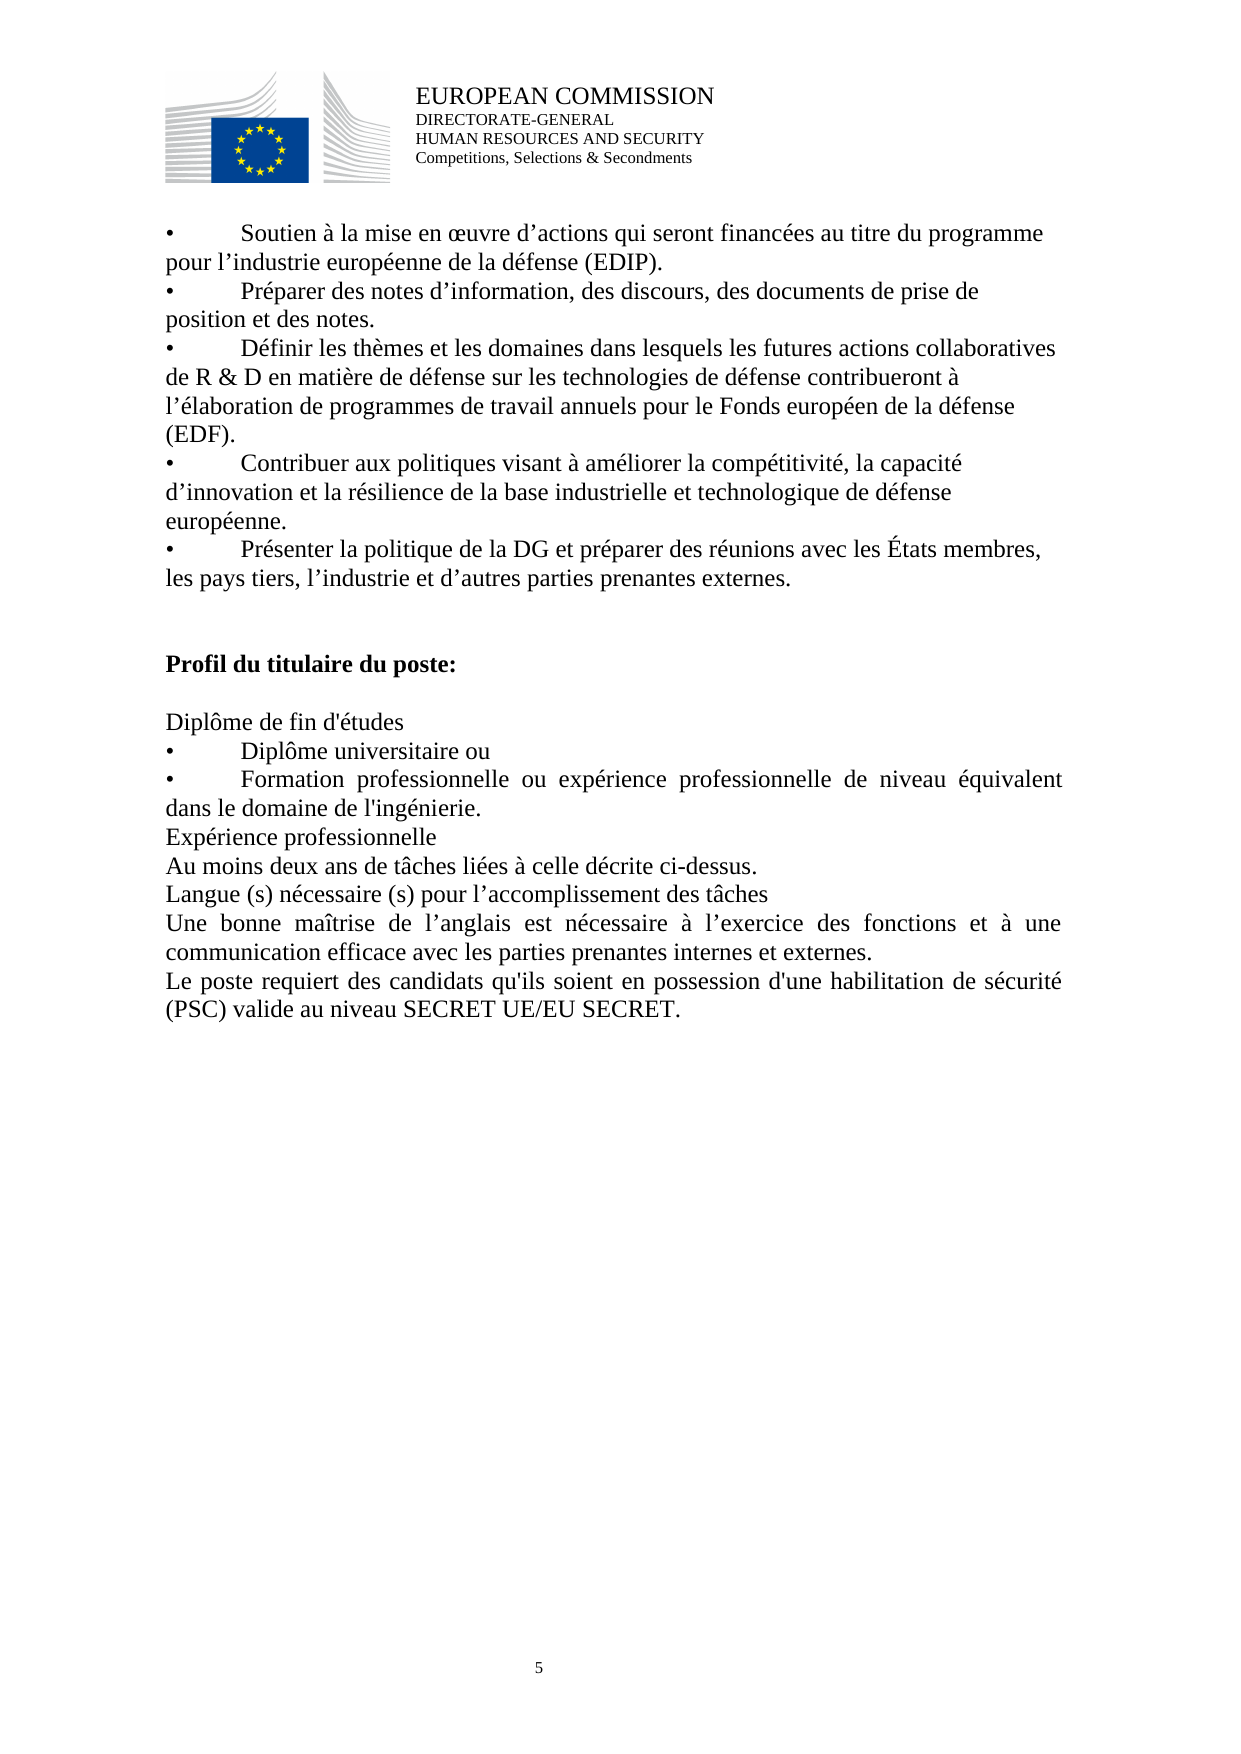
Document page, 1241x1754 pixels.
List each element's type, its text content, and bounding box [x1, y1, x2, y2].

text Au moins deux ans de tâches liées à celle décrite ci-dessus. [165, 851, 1063, 879]
text Le poste requiert des candidats qu'ils soient en possession d'une habilitation de sécurité (PSC) valide au niveau SECRET UE/EU SECRET. [165, 966, 1063, 1023]
picture [165, 71, 391, 183]
text • Formation professionnelle ou expérience professionnelle de niveau équivalent dans le domaine de l'ingénierie. [165, 764, 1063, 822]
text Profil du titulaire du poste: [165, 649, 1063, 678]
text Expérience professionnelle [165, 822, 1063, 851]
text Diplôme de fin d'études [165, 707, 1063, 736]
text • Présenter la politique de la DG et préparer des réunions avec les États membres, les pays tiers, l’industrie et d’autres parties prenantes externes. [165, 534, 1063, 592]
text • Préparer des notes d’information, des discours, des documents de prise de position et des notes. [165, 276, 1063, 333]
text Langue (s) nécessaire (s) pour l’accomplissement des tâches [165, 879, 1063, 908]
text • Définir les thèmes et les domaines dans lesquels les futures actions collaboratives de R & D en matière de défense sur les technologies de défense contribueront à l’élaboration de programmes de travail annuels pour le Fonds européen de la défense (EDF). [165, 333, 1063, 448]
text • Diplôme universitaire ou [165, 736, 1063, 764]
text Une bonne maîtrise de l’anglais est nécessaire à l’exercice des fonctions et à une communication efficace avec les parties prenantes internes et externes. [165, 908, 1063, 966]
text • Soutien à la mise en œuvre d’actions qui seront financées au titre du programme pour l’industrie européenne de la défense (EDIP). [165, 134, 1063, 276]
text • Contribuer aux politiques visant à améliorer la compétitivité, la capacité d’innovation et la résilience de la base industrielle et technologique de défense européenne. [165, 448, 1063, 534]
